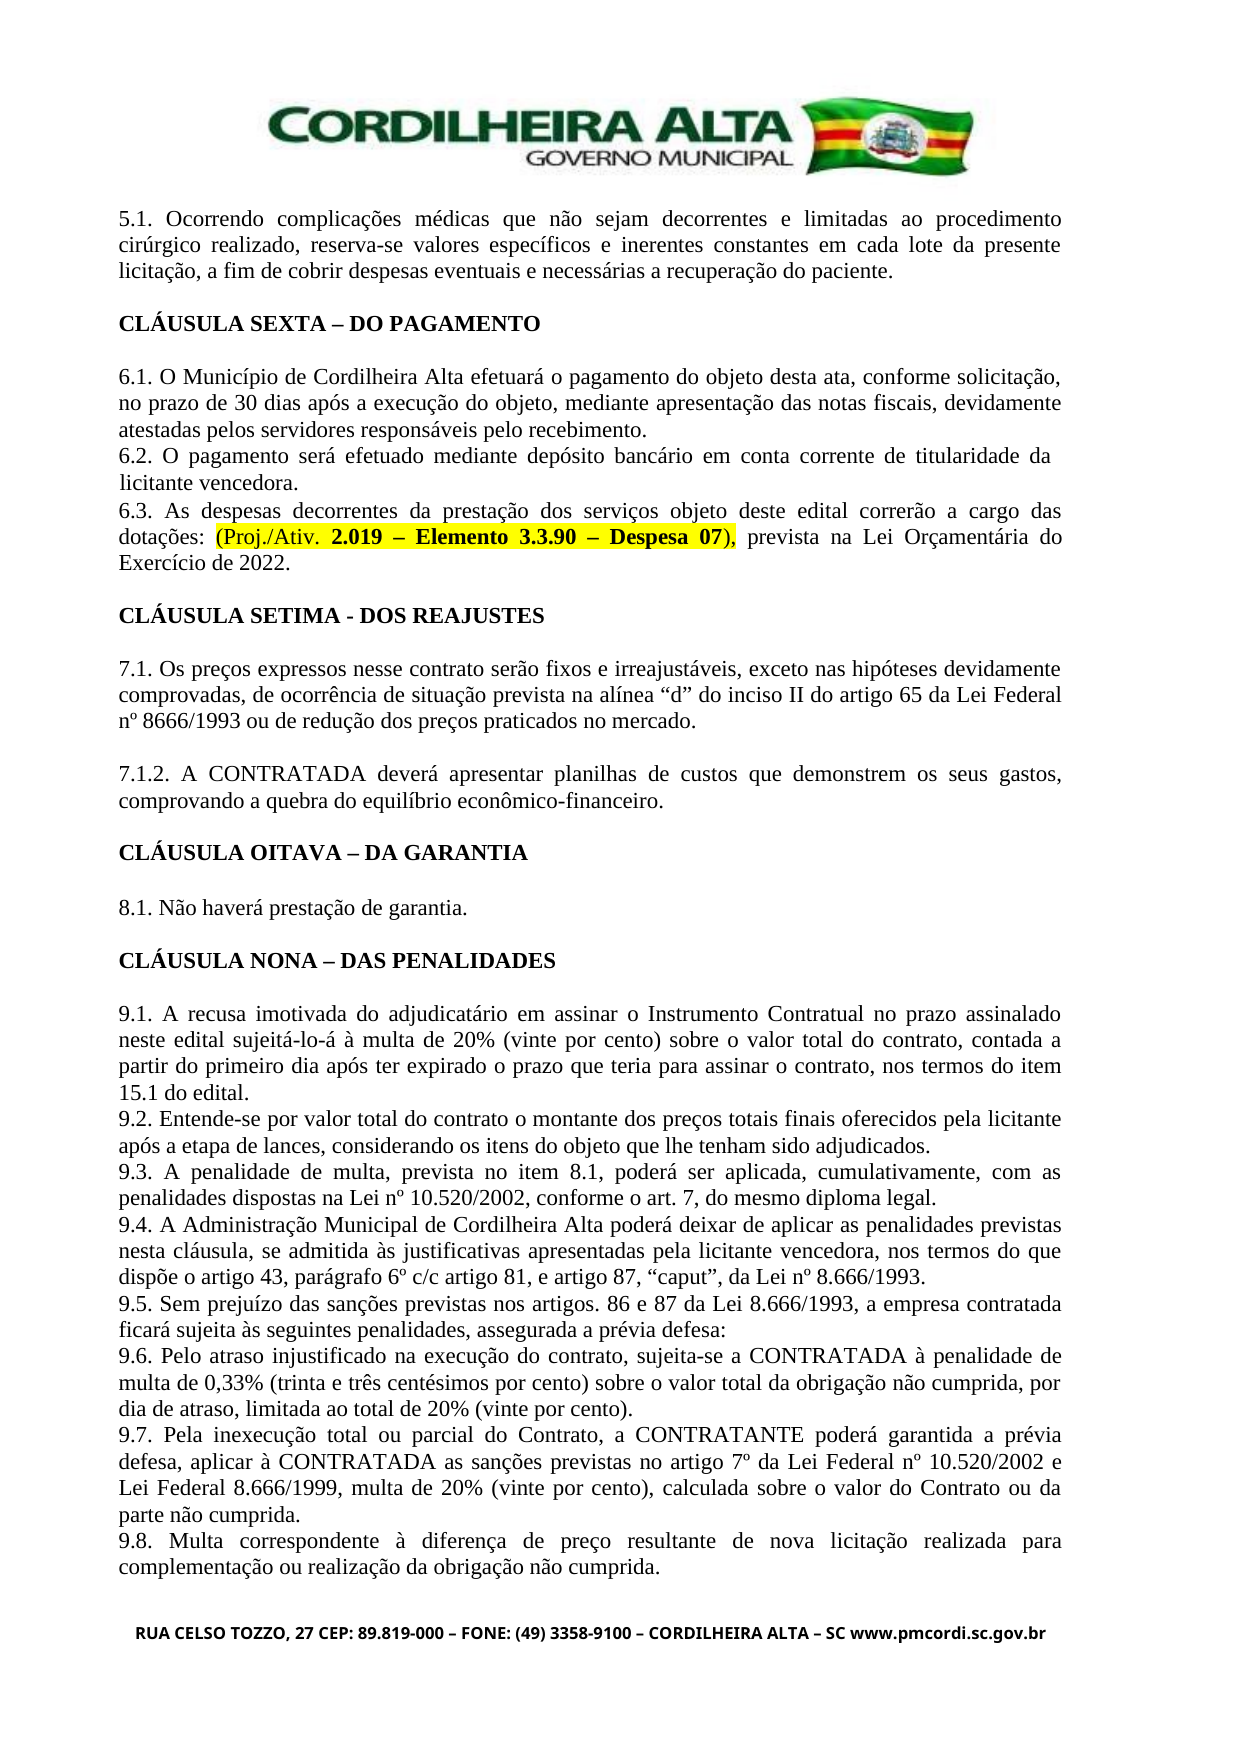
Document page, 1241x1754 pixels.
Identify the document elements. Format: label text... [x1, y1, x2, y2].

text 6.1. O Município de Cordilheira Alta efetuará o pagamento do objeto desta ata, conforme solicitação, no prazo de 30 dias após a execução do objeto, mediante apresentação das notas fiscais, devidamente atestadas pelos servidores responsáveis pelo recebimento. [118, 363, 1063, 442]
text 9.2. Entende-se por valor total do contrato o montante dos preços totais finais oferecidos pela licitante após a etapa de lances, considerando os itens do objeto que lhe tenham sido adjudicados. [118, 1105, 1063, 1158]
text 8.1. Não haverá prestação de garantia. [118, 894, 1063, 921]
text CLÁUSULA OITAVA – DA GARANTIA [118, 839, 1063, 866]
text 9.3. A penalidade de multa, prevista no item 8.1, poderá ser aplicada, cumulativamente, com as penalidades dispostas na Lei nº 10.520/2002, conforme o art. 7, do mesmo diploma legal. [118, 1158, 1063, 1211]
text 9.1. A recusa imotivada do adjudicatário em assinar o Instrumento Contratual no prazo assinalado neste edital sujeitá-lo-á à multa de 20% (vinte por cento) sobre o valor total do contrato, contada a partir do primeiro dia após ter expirado o prazo que teria para assinar o contrato, nos termos do item 15.1 do edital. [118, 1000, 1063, 1105]
text CLÁUSULA NONA – DAS PENALIDADES [118, 947, 1063, 973]
text 6.2. O pagamento será efetuado mediante depósito bancário em conta corrente de titularidade da licitante vencedora. [118, 442, 1053, 496]
text 9.4. A Administração Municipal de Cordilheira Alta poderá deixar de aplicar as penalidades previstas nesta cláusula, se admitida às justificativas apresentadas pela licitante vencedora, nos termos do que dispõe o artigo 43, parágrafo 6º c/c artigo 81, e artigo 87, “caput”, da Lei nº 8.666/1993. [118, 1211, 1063, 1290]
text 9.8. Multa correspondente à diferença de preço resultante de nova licitação realizada para complementação ou realização da obrigação não cumprida. [118, 1527, 1063, 1580]
text 9.5. Sem prejuízo das sanções previstas nos artigos. 86 e 87 da Lei 8.666/1993, a empresa contratada ficará sujeita às seguintes penalidades, assegurada a prévia defesa: [118, 1290, 1063, 1342]
text 9.7. Pela inexecução total ou parcial do Contrato, a CONTRATANTE poderá garantida a prévia defesa, aplicar à CONTRATADA as sanções previstas no artigo 7º da Lei Federal nº 10.520/2002 e Lei Federal 8.666/1999, multa de 20% (vinte por cento), calculada sobre o valor do Contrato ou da parte não cumprida. [118, 1422, 1063, 1527]
text 7.1.2. A CONTRATADA deverá apresentar planilhas de custos que demonstrem os seus gastos, comprovando a quebra do equilíbrio econômico-financeiro. [118, 760, 1063, 813]
text 7.1. Os preços expressos nesse contrato serão fixos e irreajustáveis, exceto nas hipóteses devidamente comprovadas, de ocorrência de situação prevista na alínea “d” do inciso II do artigo 65 da Lei Federal nº 8666/1993 ou de redução dos preços praticados no mercado. [118, 655, 1063, 734]
text 6.3. As despesas decorrentes da prestação dos serviços objeto deste edital correrão a cargo das dotações: (Proj./Ativ. 2.019 – Elemento 3.3.90 – Despesa 07), prevista na Lei Orçamentária do Exercício de 2022. [118, 497, 1063, 576]
text 9.6. Pelo atraso injustificado na execução do contrato, sujeita-se a CONTRATADA à penalidade de multa de 0,33% (trinta e três centésimos por cento) sobre o valor total da obrigação não cumprida, por dia de atraso, limitada ao total de 20% (vinte por cento). [118, 1342, 1063, 1422]
picture [245, 73, 997, 201]
text 5.1. Ocorrendo complicações médicas que não sejam decorrentes e limitadas ao procedimento cirúrgico realizado, reserva-se valores específicos e inerentes constantes em cada lote da presente licitação, a fim de cobrir despesas eventuais e necessárias a recuperação do paciente. [118, 205, 1063, 284]
text CLÁUSULA SEXTA – DO PAGAMENTO [118, 310, 1063, 337]
text CLÁUSULA SETIMA - DOS REAJUSTES [118, 602, 1063, 628]
